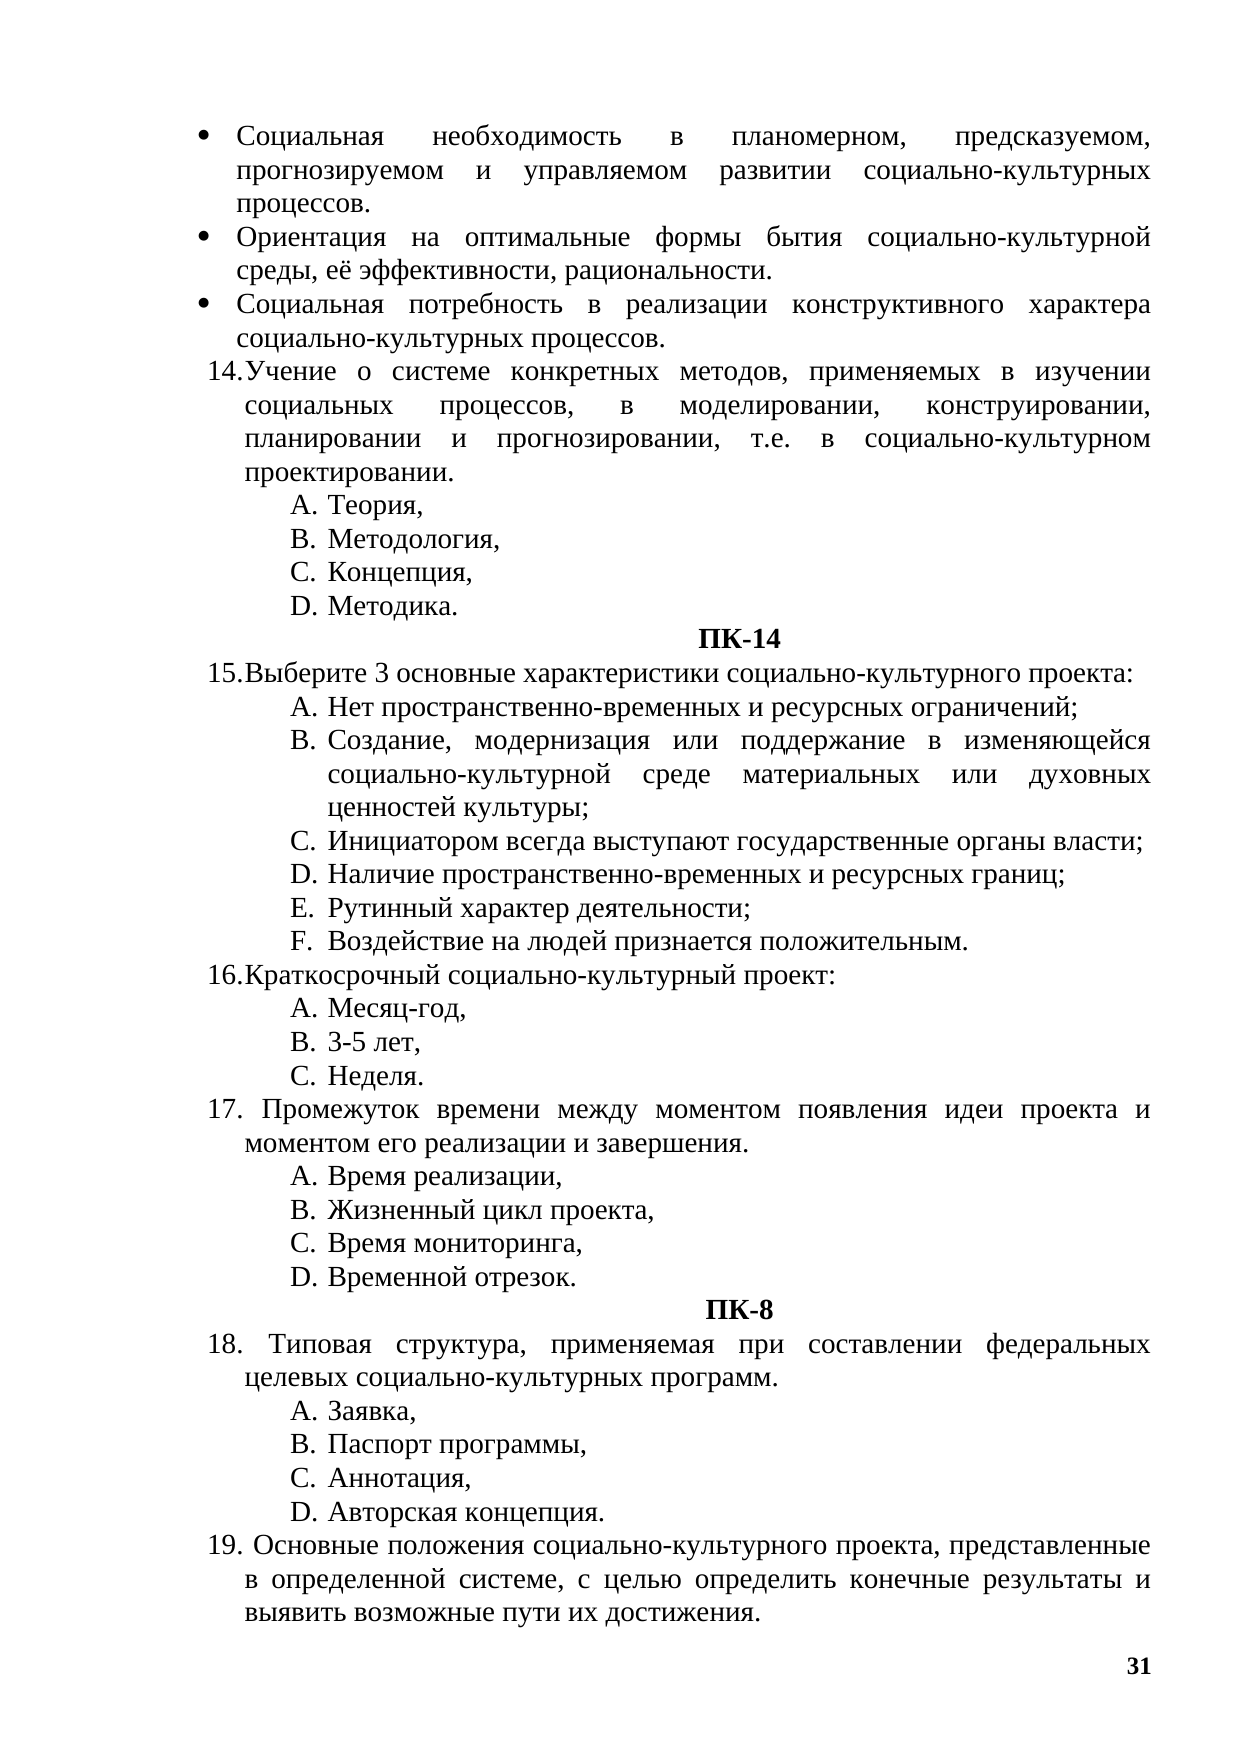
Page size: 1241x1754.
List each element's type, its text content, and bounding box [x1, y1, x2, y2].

list Инициатором всегда выступают государственные органы власти; [290, 823, 1152, 856]
list 3-5 лет, [290, 1024, 1152, 1058]
list ПК-14 [327, 622, 1152, 655]
list Ориентация на оптимальные формы бытия социально-культурной среды, её эффективности, рациональности. [199, 219, 1152, 286]
list Воздействие на людей признается положительным. [290, 923, 1152, 957]
list Месяц-год, [290, 991, 1152, 1024]
list Время реализации, [290, 1158, 1152, 1192]
list Теория, [290, 487, 1152, 521]
list Аннотация, [290, 1460, 1152, 1494]
list Учение о системе конкретных методов, применяемых в изучении социальных процессов, в моделировании, конструировании, планировании и прогнозировании, т.е. в социально-культурном проектировании. [207, 353, 1152, 487]
list Авторская концепция. [290, 1494, 1152, 1527]
list Социальная потребность в реализации конструктивного характера социально-культурных процессов. [199, 286, 1152, 353]
list ПК-8 [327, 1292, 1152, 1326]
list Заявка, [290, 1393, 1152, 1427]
list Методика. [290, 588, 1152, 622]
list Нет пространственно-временных и ресурсных ограничений; [290, 689, 1152, 722]
list Методология, [290, 521, 1152, 554]
list Создание, модернизация или поддержание в изменяющейся социально-культурной среде материальных или духовных ценностей культуры; [290, 722, 1152, 823]
list Неделя. [290, 1058, 1152, 1091]
list Время мониторинга, [290, 1225, 1152, 1259]
list Выберите 3 основные характеристики социально-культурного проекта: [207, 655, 1152, 689]
list Жизненный цикл проекта, [290, 1192, 1152, 1225]
list Рутинный характер деятельности; [290, 890, 1152, 923]
list Паспорт программы, [290, 1427, 1152, 1460]
list Типовая структура, применяемая при составлении федеральных целевых социально-культурных программ. [207, 1326, 1152, 1393]
list Основные положения социально-культурного проекта, представленные в определенной системе, с целью определить конечные результаты и выявить возможные пути их достижения. [207, 1527, 1152, 1628]
list Социальная необходимость в планомерном, предсказуемом, прогнозируемом и управляемом развитии социально-культурных процессов. [199, 118, 1152, 219]
list Краткосрочный социально-культурный проект: [207, 957, 1152, 991]
list Временной отрезок. [290, 1259, 1152, 1292]
list Концепция, [290, 554, 1152, 588]
list Наличие пространственно-временных и ресурсных границ; [290, 856, 1152, 890]
list Промежуток времени между моментом появления идеи проекта и моментом его реализации и завершения. [207, 1091, 1152, 1158]
